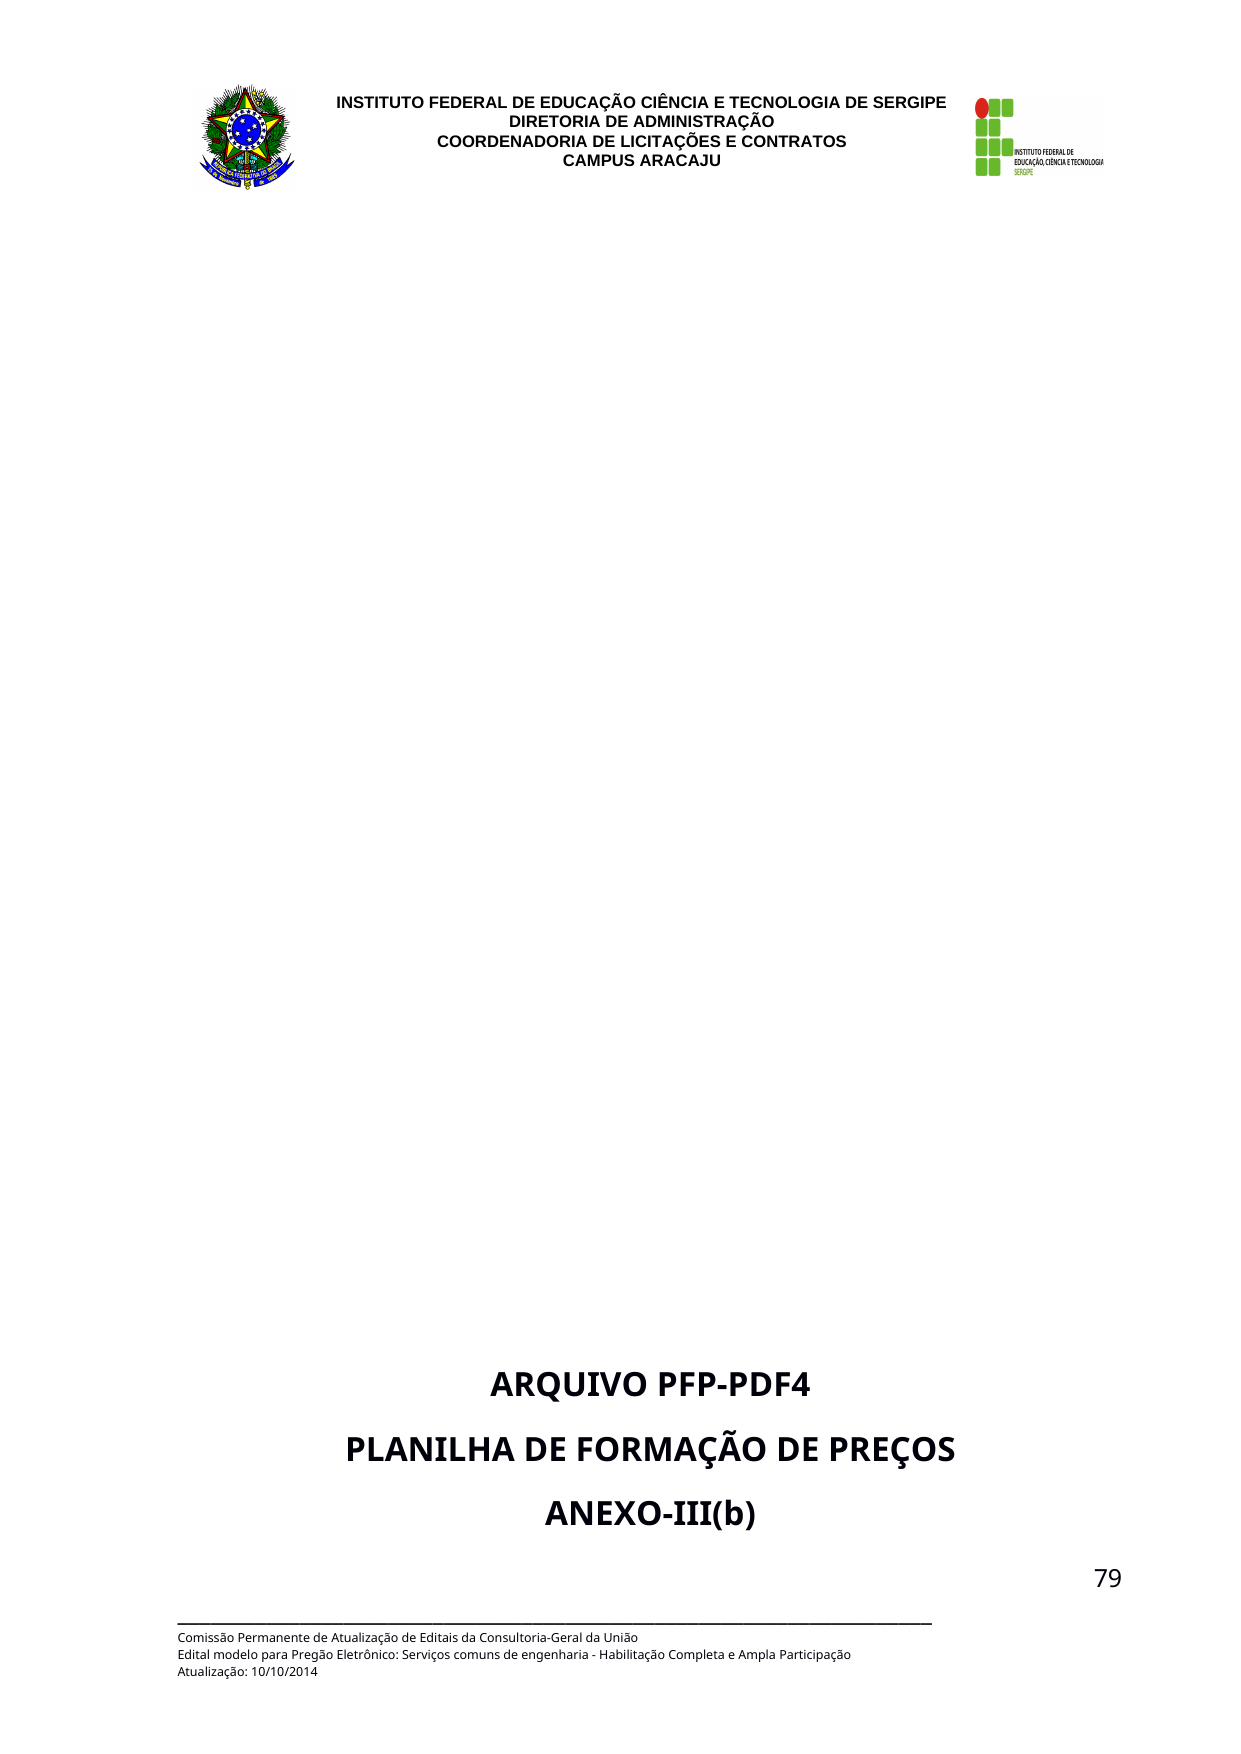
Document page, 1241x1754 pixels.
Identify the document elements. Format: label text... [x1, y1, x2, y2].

text PLANILHA DE FORMAÇÃO DE PREÇOS [177, 1426, 1124, 1471]
picture [187, 83, 296, 194]
text ANEXO-III(b) [177, 1490, 1124, 1536]
picture [975, 98, 1104, 176]
text ARQUIVO PFP-PDF4 [177, 1361, 1124, 1406]
